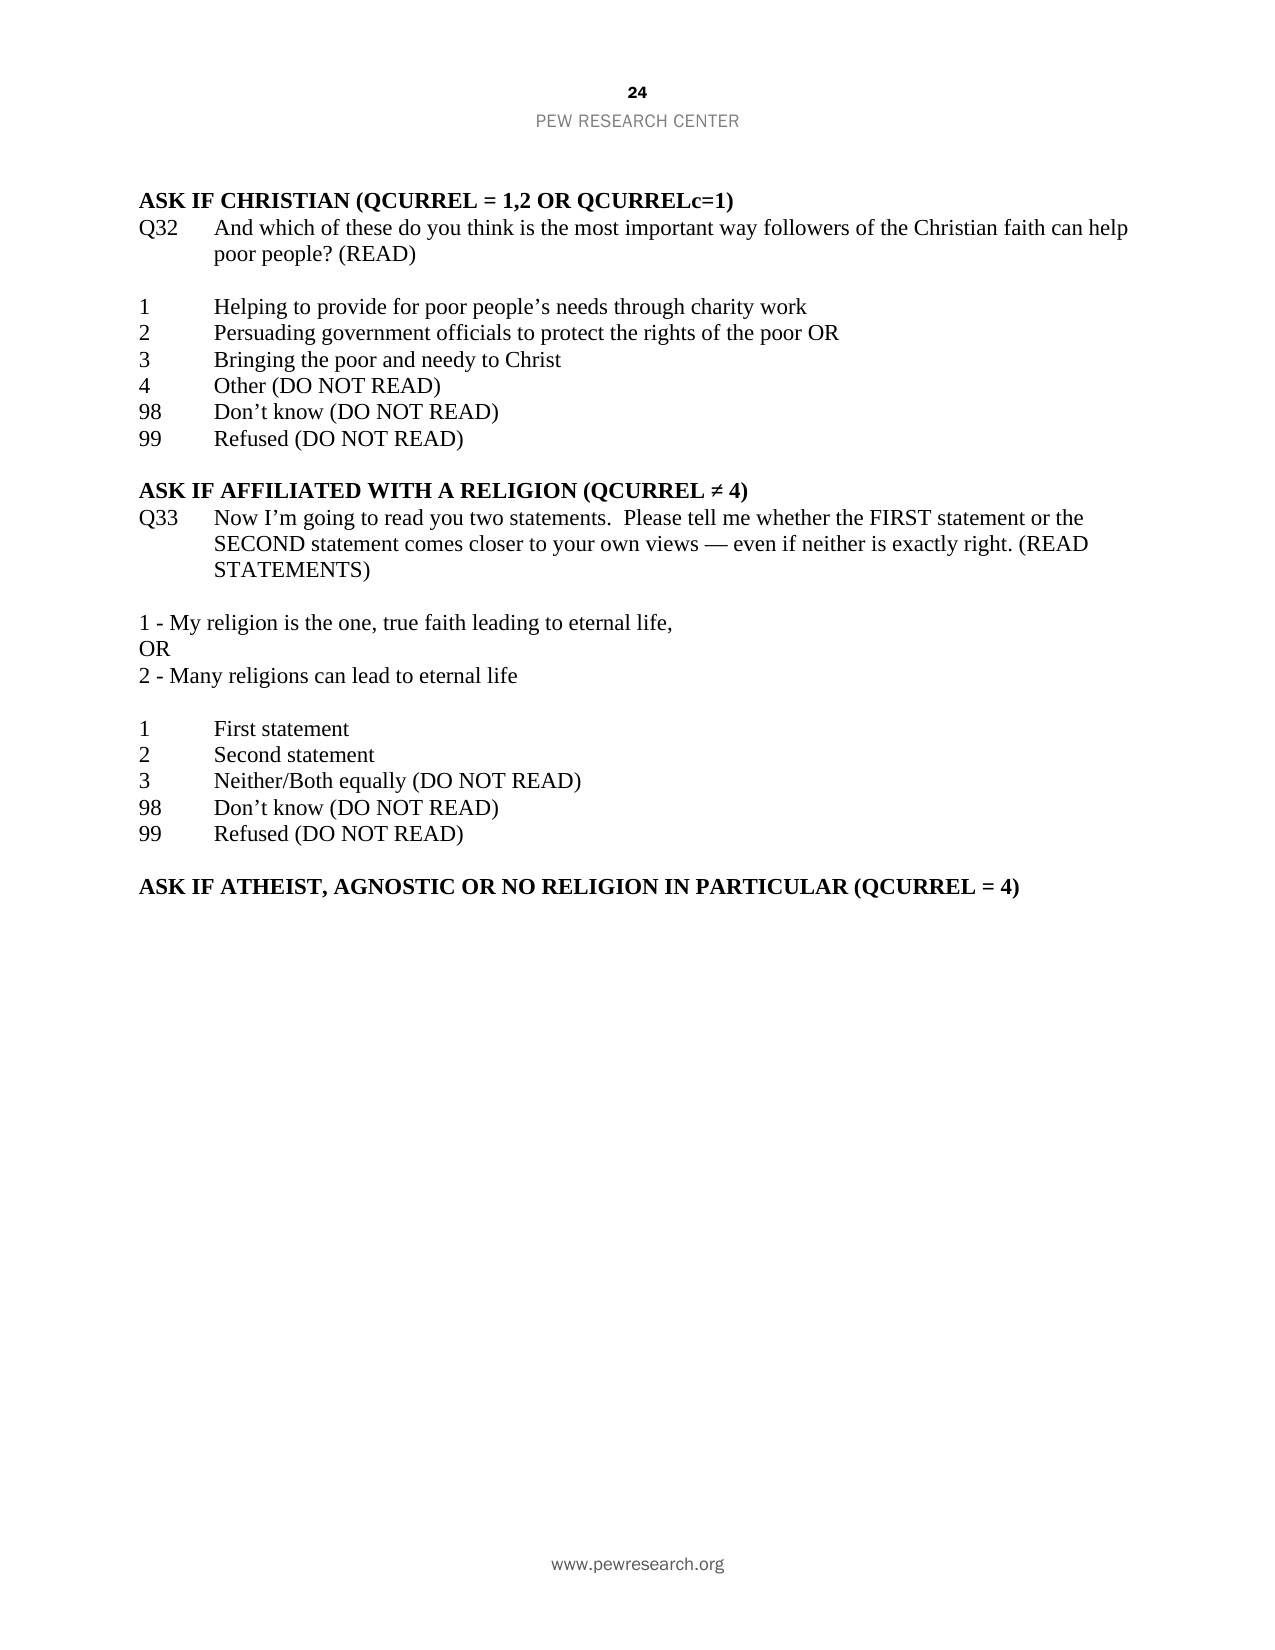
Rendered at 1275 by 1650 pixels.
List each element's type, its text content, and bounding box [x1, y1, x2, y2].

text 1 First statement [139, 714, 1136, 741]
text ASK IF AFFILIATED WITH A RELIGION (QCURREL ≠ 4) [139, 477, 1136, 504]
text 99 Refused (DO NOT READ) [139, 425, 1136, 451]
text 99 Refused (DO NOT READ) [139, 820, 1136, 846]
text Q33 Now I’m going to read you two statements. Please tell me whether the FIRST statement or the SECOND statement comes closer to your own views — even if neither is exactly right. (READ STATEMENTS) [139, 504, 1136, 583]
text 2 Second statement [139, 741, 1136, 767]
text 2 Persuading government officials to protect the rights of the poor OR [139, 319, 1136, 346]
text 3 Bringing the poor and needy to Christ [139, 346, 1136, 372]
text 3 Neither/Both equally (DO NOT READ) [139, 767, 1136, 794]
text OR [139, 636, 1136, 662]
text ASK IF ATHEIST, AGNOSTIC OR NO RELIGION IN PARTICULAR (QCURREL = 4) [139, 873, 1136, 899]
text 4 Other (DO NOT READ) [139, 372, 1136, 398]
text 1 Helping to provide for poor people’s needs through charity work [139, 293, 1136, 319]
text ASK IF CHRISTIAN (QCURREL = 1,2 OR QCURRELc=1) [139, 187, 1136, 214]
text Q32 And which of these do you think is the most important way followers of the Christian faith can help poor people? (READ) [139, 214, 1136, 267]
text 2 - Many religions can lead to eternal life [139, 662, 1136, 688]
text 98 Don’t know (DO NOT READ) [139, 398, 1136, 425]
text 98 Don’t know (DO NOT READ) [139, 794, 1136, 820]
text 1 - My religion is the one, true faith leading to eternal life, [139, 609, 1136, 636]
